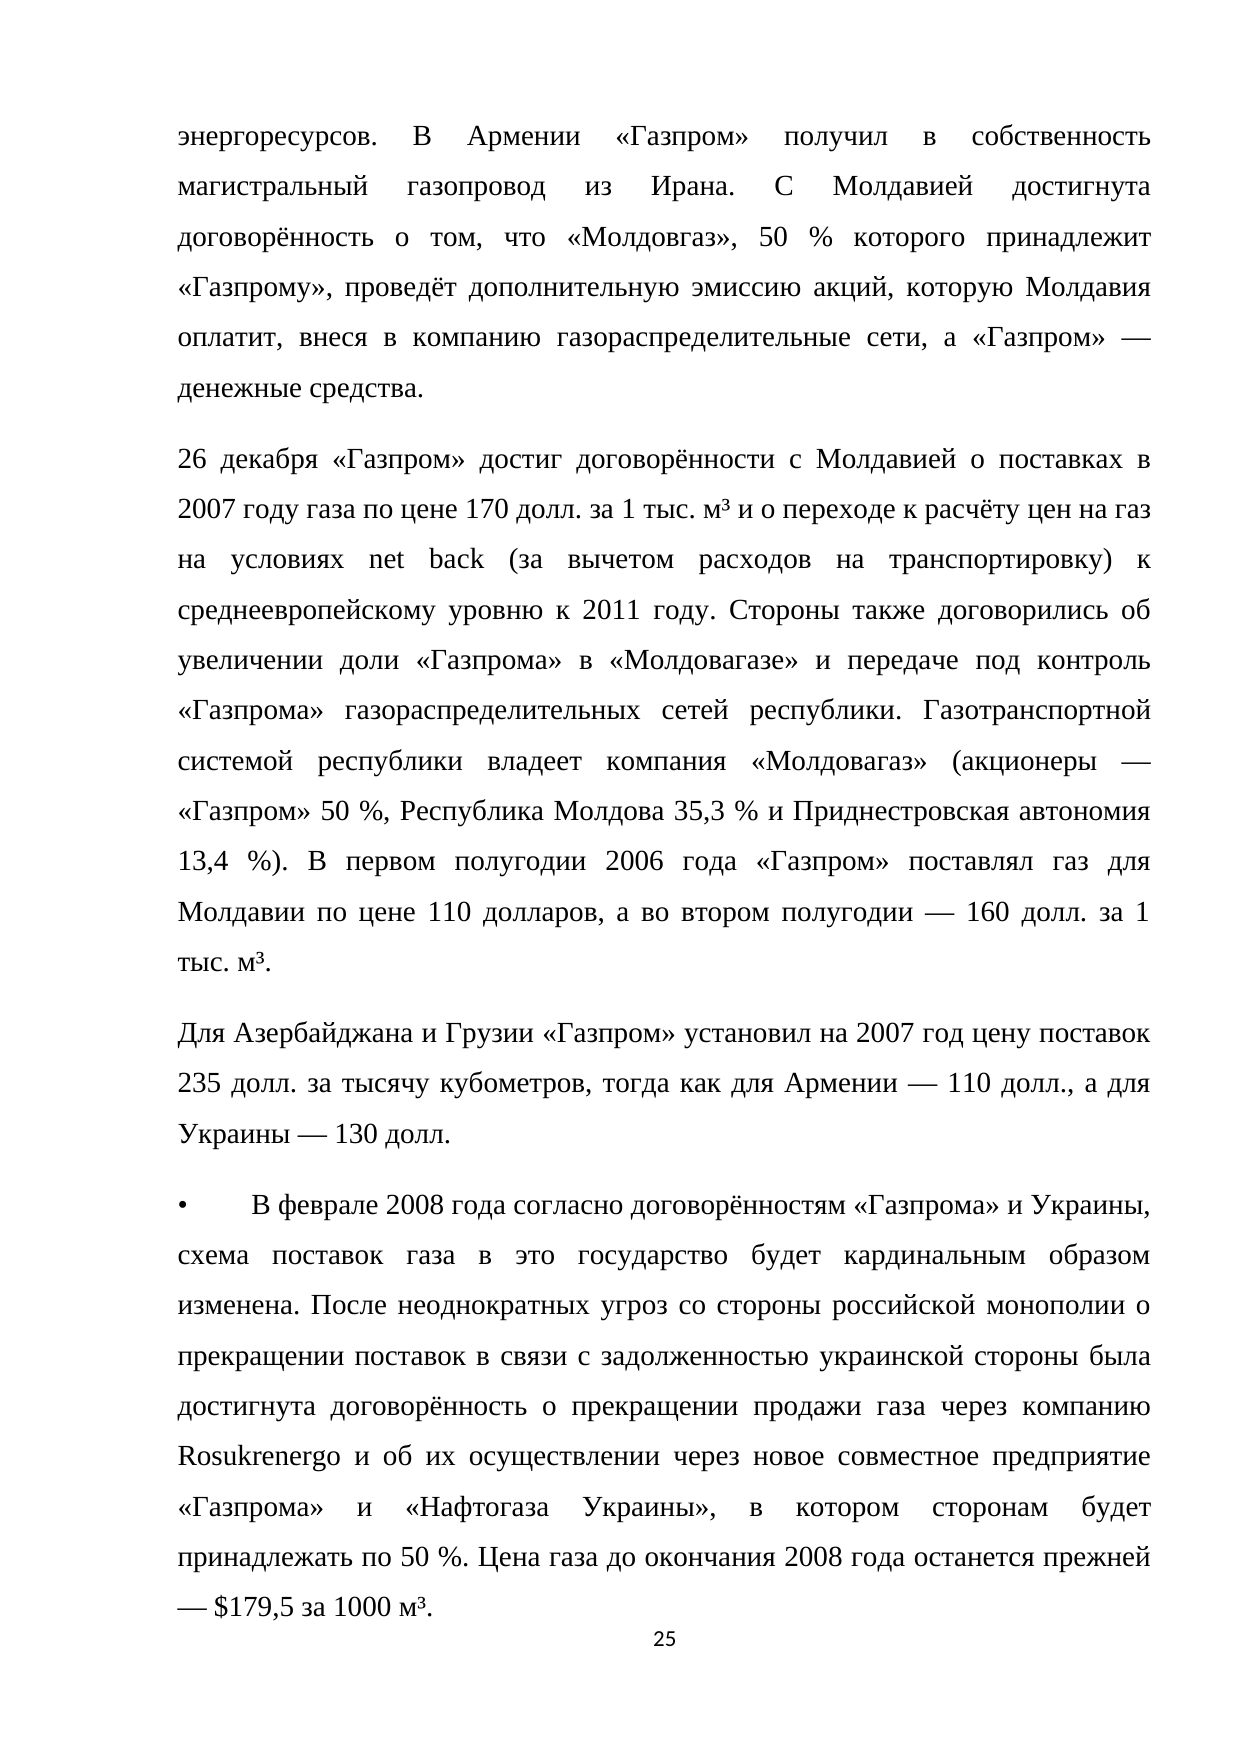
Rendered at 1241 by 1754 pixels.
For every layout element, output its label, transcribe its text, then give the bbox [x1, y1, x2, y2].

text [177, 118, 1152, 403]
text Для Азербайджана и Грузии «Газпром» установил на 2007 год цену поставок 235 долл. за тысячу кубометров, тогда как для Армении — 110 долл., а для Украины — 130 долл. [177, 1015, 1152, 1149]
text • В феврале 2008 года согласно договорённостям «Газпрома» и Украины, схема поставок газа в это государство будет кардинальным образом изменена. После неоднократных угроз со стороны российской монополии о прекращении поставок в связи с задолженностью украинской стороны была достигнута договорённость о прекращении продажи газа через компанию Rosukrenergo и об их осуществлении через новое совместное предприятие «Газпрома» и «Нафтогаза Украины», в котором сторонам будет принадлежать по 50 %. Цена газа до окончания 2008 года останется прежней — $179,5 за 1000 м³. [177, 1187, 1152, 1623]
text 26 декабря «Газпром» достиг договорённости с Молдавией о поставках в 2007 году газа по цене 170 долл. за 1 тыс. м³ и о переходе к расчёту цен на газ на условиях net back (за вычетом расходов на транспортировку) к среднеевропейскому уровню к 2011 году. Стороны также договорились об увеличении доли «Газпрома» в «Молдовагазе» и передаче под контроль «Газпрома» газораспределительных сетей республики. Газотранспортной системой республики владеет компания «Молдовагаз» (акционеры — «Газпром» 50 %, Республика Молдова 35,3 % и Приднестровская автономия 13,4 %). В первом полугодии 2006 года «Газпром» поставлял газ для Молдавии по цене 110 долларов, а во втором полугодии — 160 долл. за 1 тыс. м³. [177, 441, 1152, 977]
